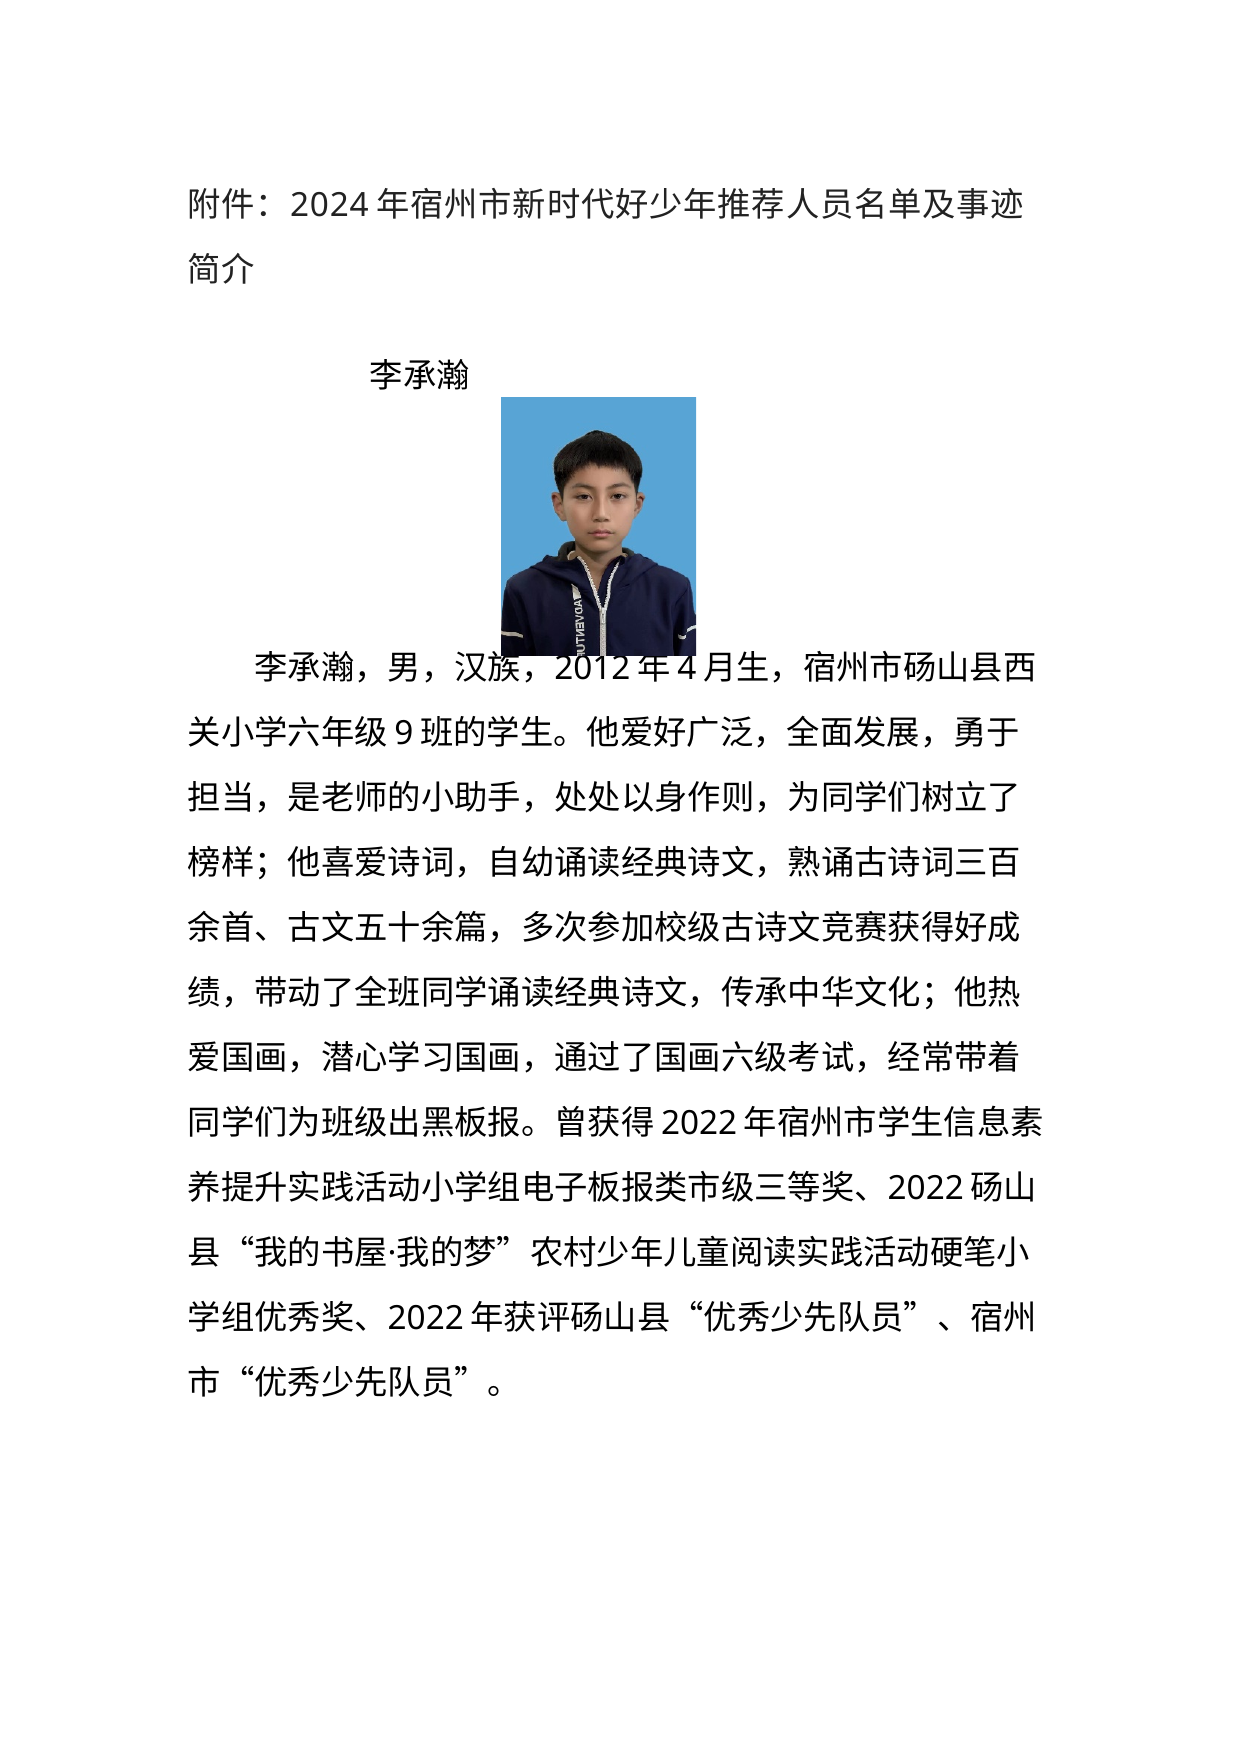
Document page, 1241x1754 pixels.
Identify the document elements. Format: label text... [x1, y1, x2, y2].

text 李承瀚 [187, 340, 1053, 405]
text 李承瀚，男，汉族，2012年4月生，宿州市砀山县西关小学六年级9班的学生。他爱好广泛，全面发展，勇于担当，是老师的小助手，处处以身作则，为同学们树立了榜样；他喜爱诗词，自幼诵读经典诗文，熟诵古诗词三百余首、古文五十余篇，多次参加校级古诗文竞赛获得好成绩，带动了全班同学诵读经典诗文，传承中华文化；他热爱国画，潜心学习国画，通过了国画六级考试，经常带着同学们为班级出黑板报。曾获得2022年宿州市学生信息素养提升实践活动小学组电子板报类市级三等奖、2022砀山县“我的书屋·我的梦”农村少年儿童阅读实践活动硬笔小学组优秀奖、2022年获评砀山县“优秀少先队员”、宿州市“优秀少先队员”。 [187, 633, 1053, 1413]
picture [501, 397, 697, 656]
text 附件：2024年宿州市新时代好少年推荐人员名单及事迹简介 [187, 170, 1053, 300]
